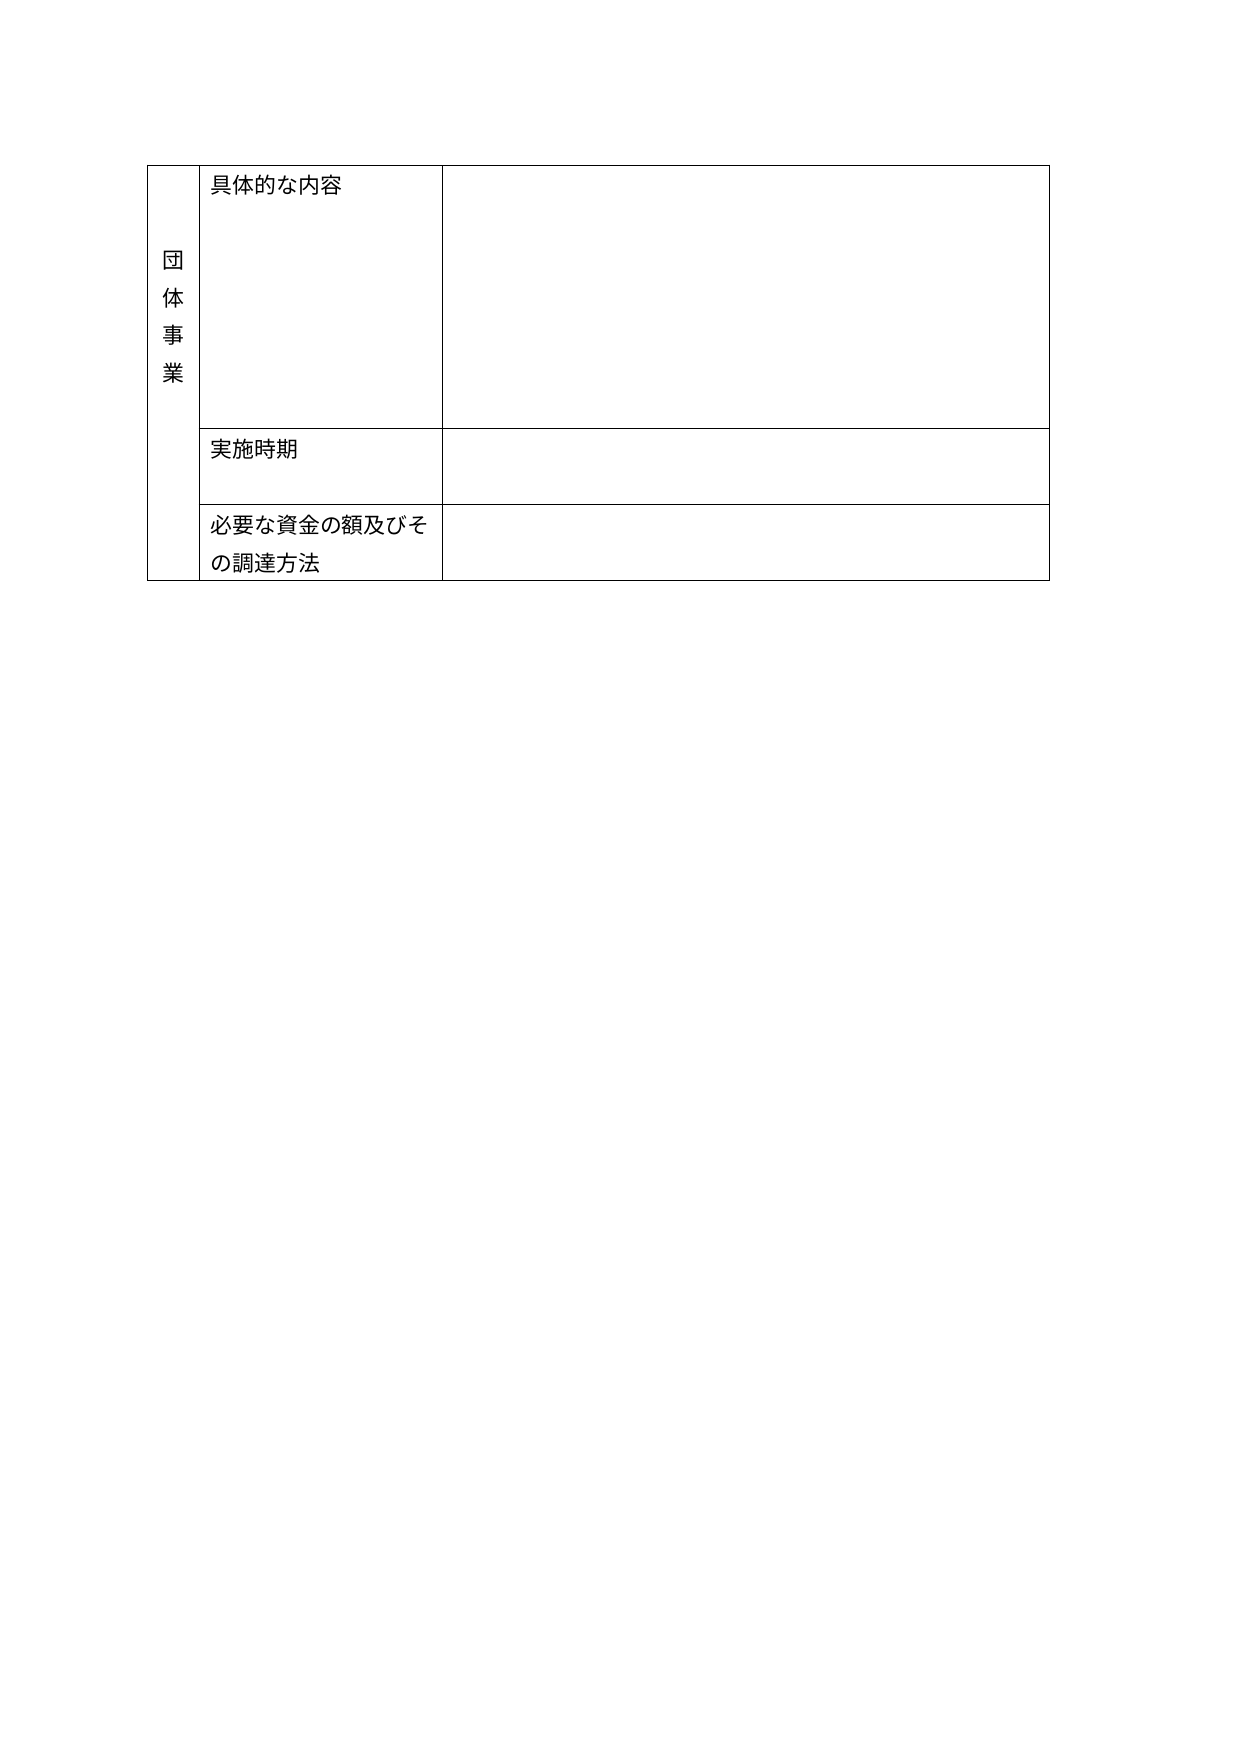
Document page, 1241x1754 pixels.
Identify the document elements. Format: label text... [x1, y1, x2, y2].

table_cell 具体的な内容 [200, 166, 442, 428]
table_cell 必要な資金の額及びその調達方法 [200, 505, 442, 580]
table_cell [443, 166, 1049, 428]
table_cell 団体事業 [148, 166, 199, 580]
table_cell [443, 505, 1049, 580]
table_cell [443, 429, 1049, 504]
table_cell 実施時期 [200, 429, 442, 504]
